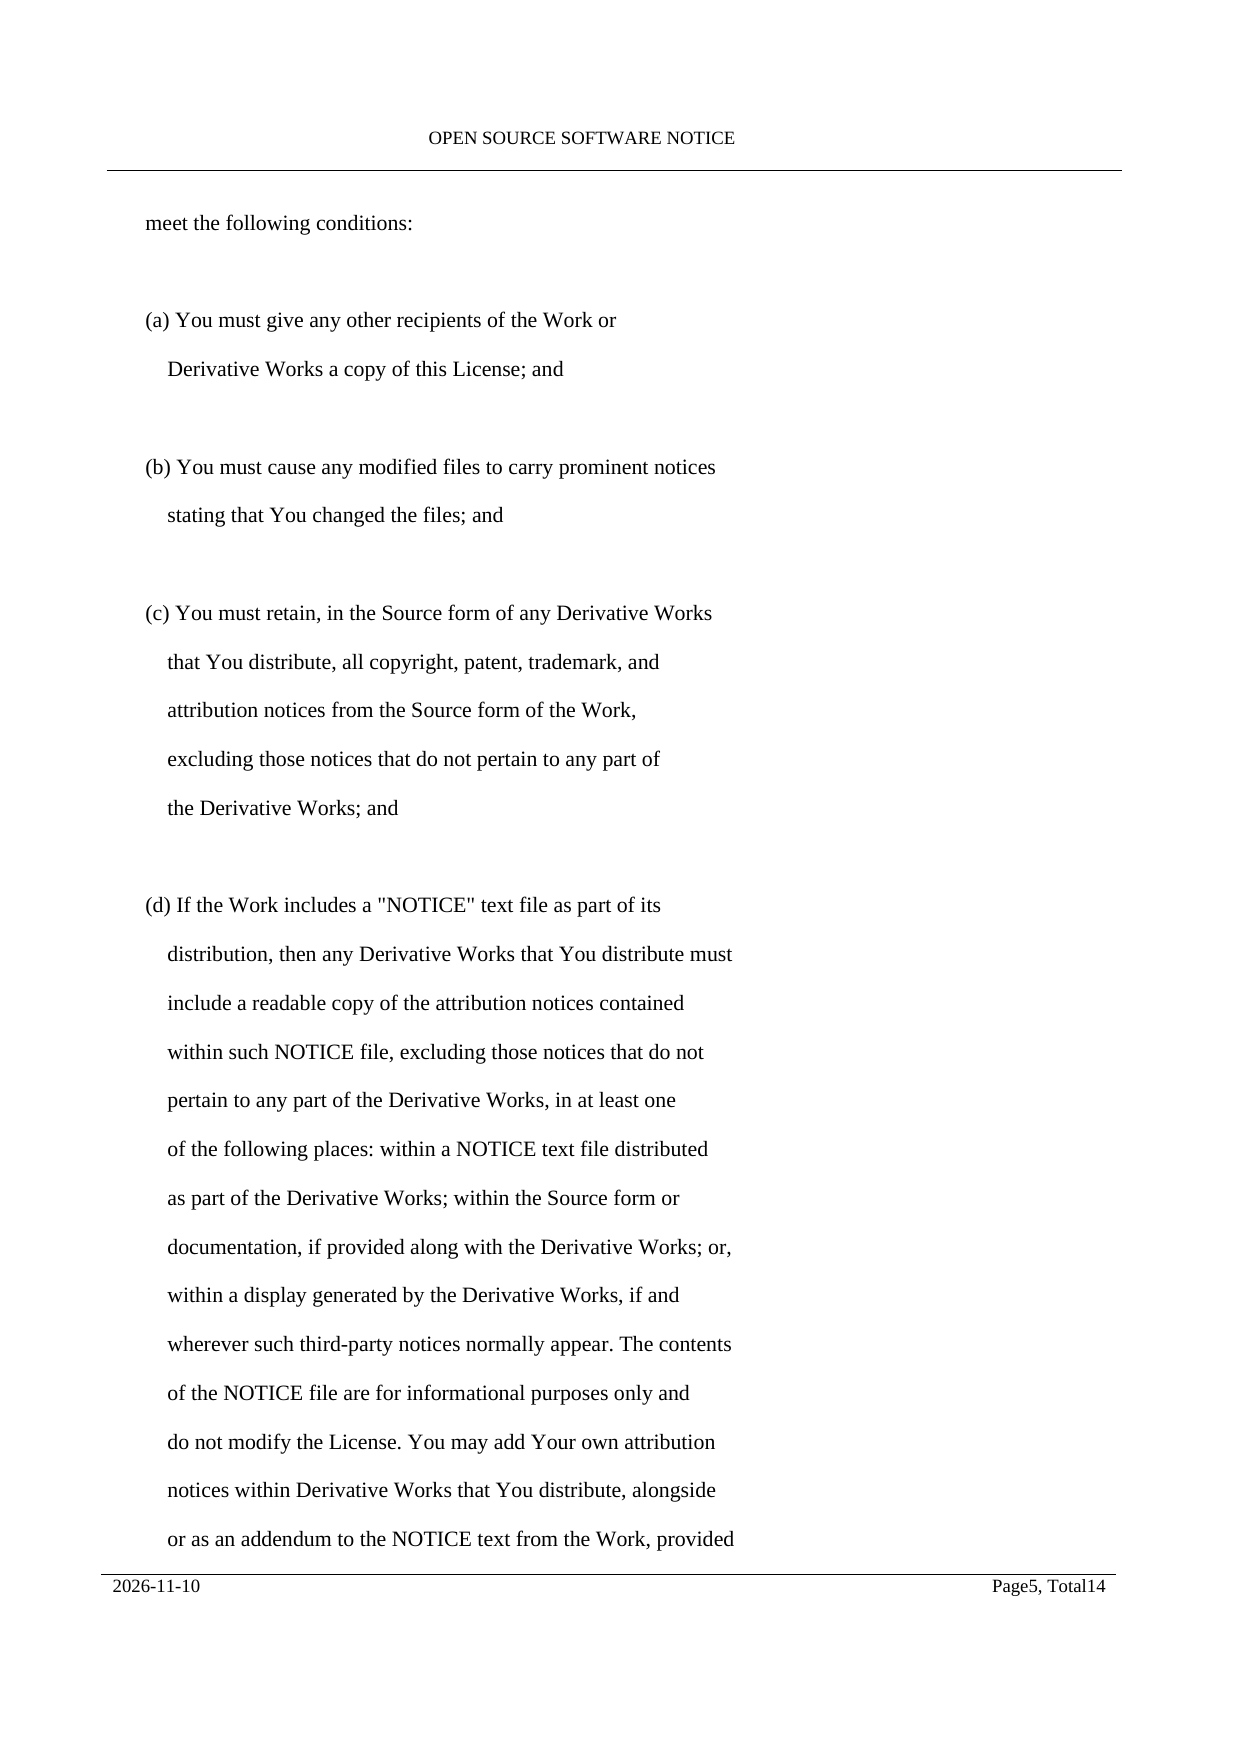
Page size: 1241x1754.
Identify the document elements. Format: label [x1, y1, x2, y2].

text [112, 206, 1128, 1555]
